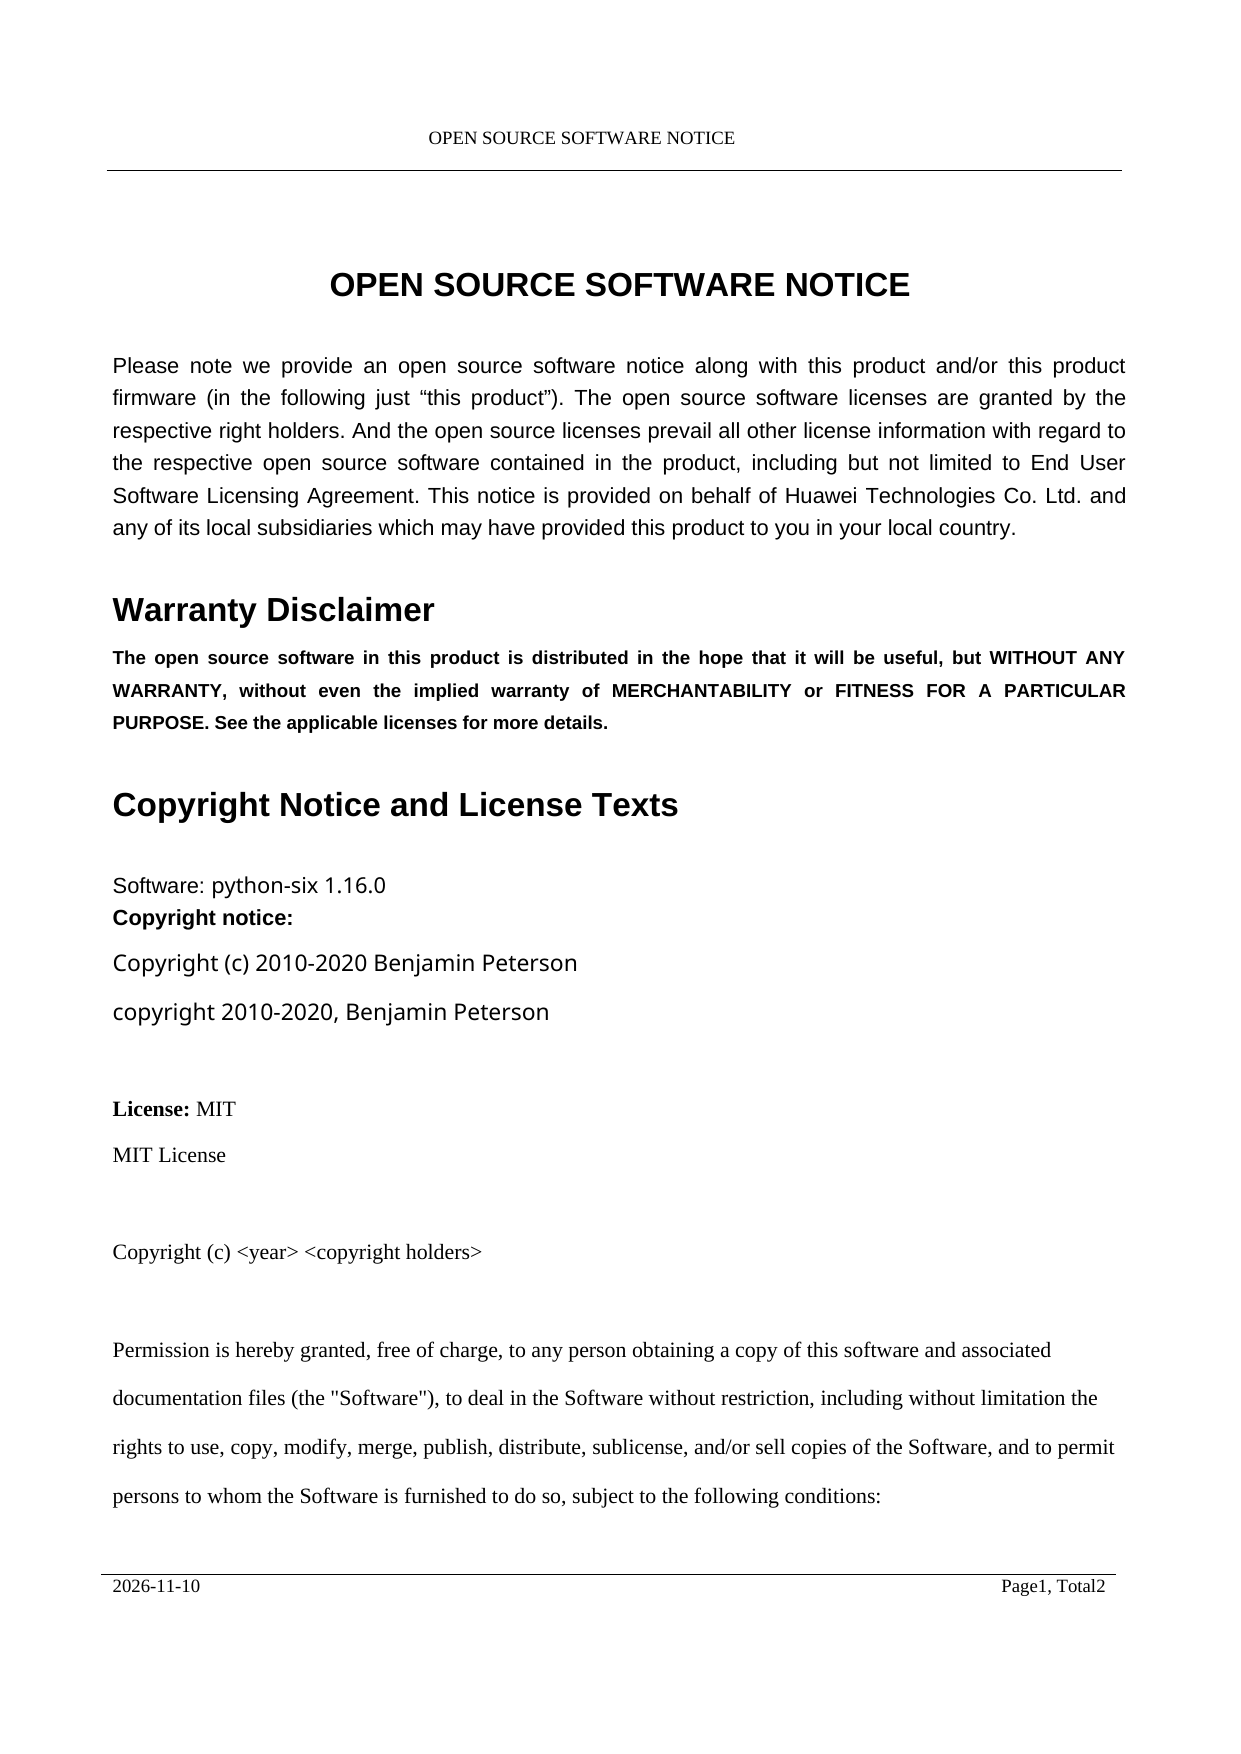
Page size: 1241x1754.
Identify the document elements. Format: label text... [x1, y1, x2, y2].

text Copyright Notice and License Texts [112, 771, 1128, 836]
text License: MIT [112, 1093, 1128, 1125]
text OPEN SOURCE SOFTWARE NOTICE [112, 251, 1128, 316]
text Copyright notice: [112, 901, 1128, 934]
text Software: python-six 1.16.0 [112, 869, 1128, 901]
text Please note we provide an open source software notice along with this product and/or this product firmware (in the following just “this product”). The open source software licenses are granted by the respective right holders. And the open source licenses prevail all other license information with regard to the respective open source software contained in the product, including but not limited to End User Software Licensing Agreement. This notice is provided on behalf of Huawei Technologies Co. Ltd. and any of its local subsidiaries which may have provided this product to you in your local country. [112, 349, 1128, 544]
text Copyright (c) 2010-2020 Benjamin Peterson copyright 2010-2020, Benjamin Peterson [112, 947, 1128, 1077]
text Warranty Disclaimer [112, 576, 1128, 641]
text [112, 1138, 1128, 1512]
text The open source software in this product is distributed in the hope that it will be useful, but WITHOUT ANY WARRANTY, without even the implied warranty of MERCHANTABILITY or FITNESS FOR A PARTICULAR PURPOSE. See the applicable licenses for more details. [112, 641, 1128, 739]
